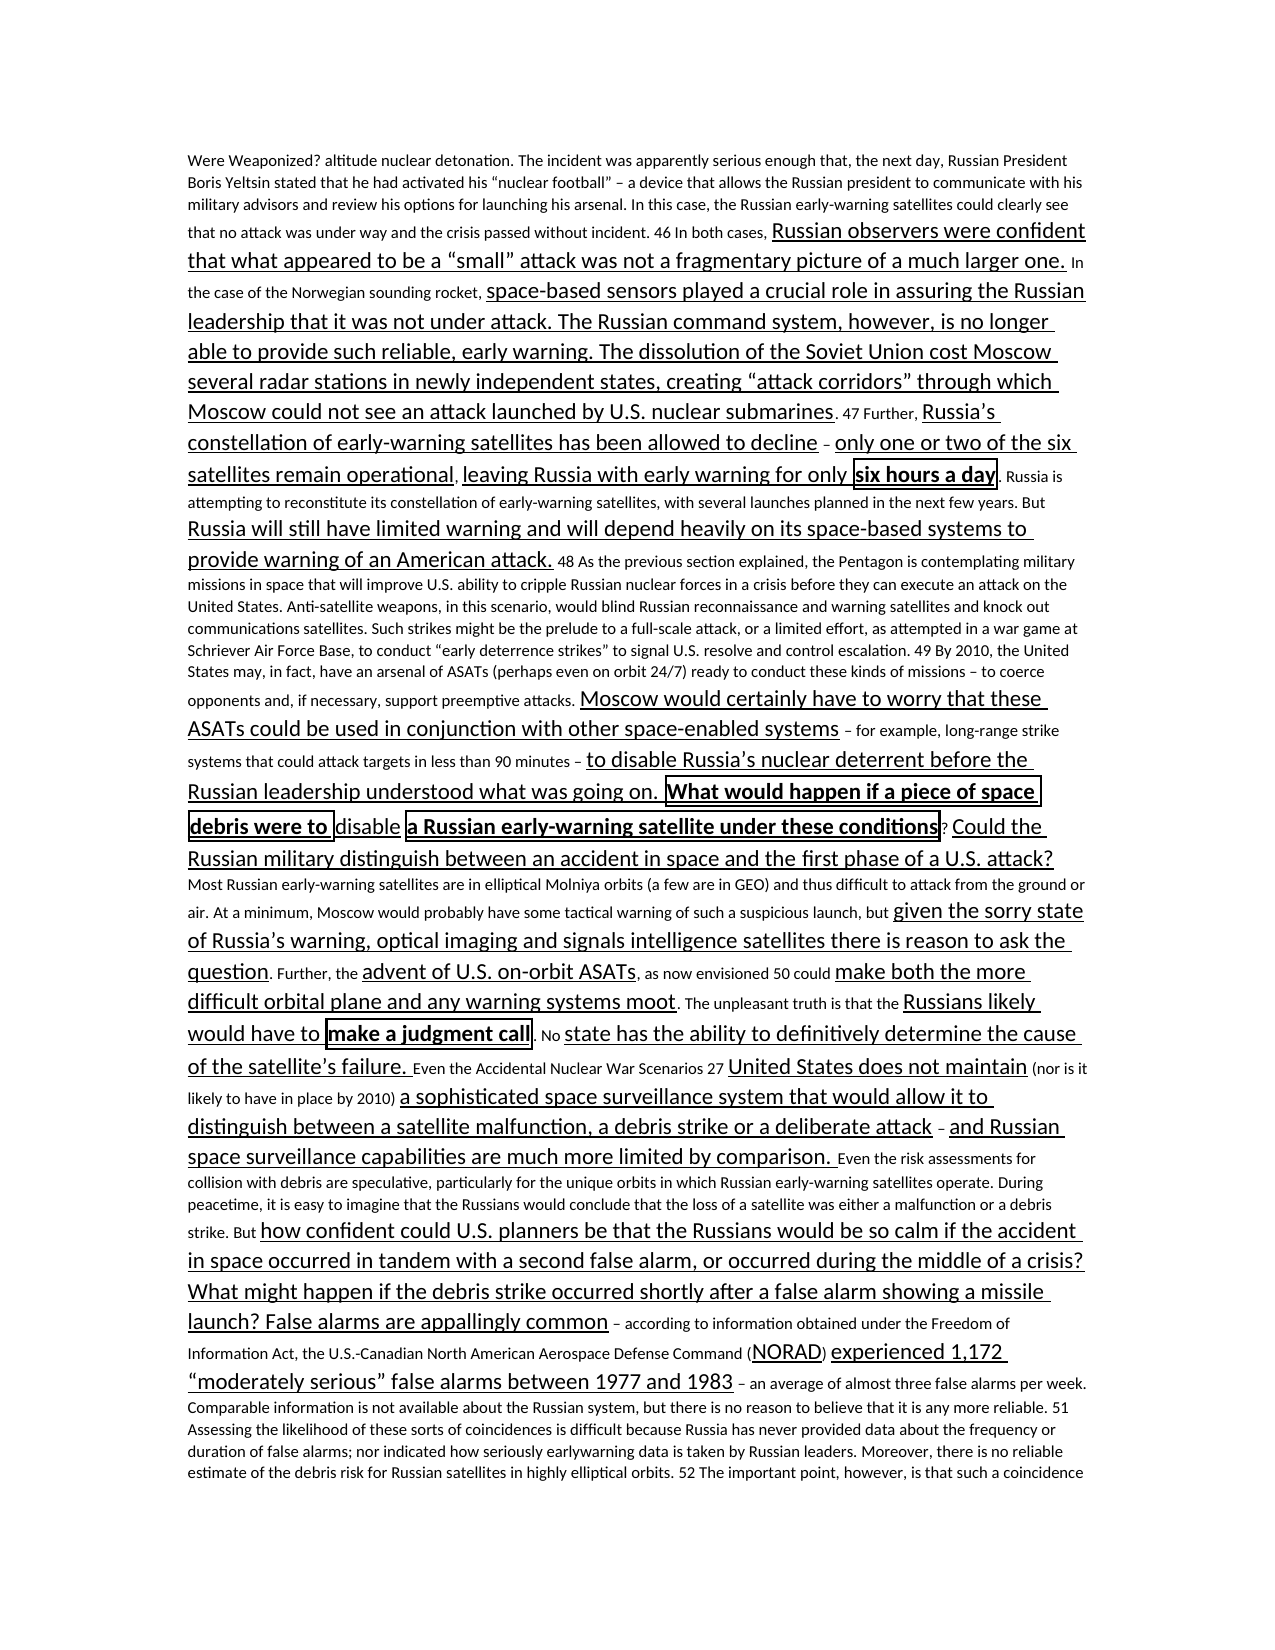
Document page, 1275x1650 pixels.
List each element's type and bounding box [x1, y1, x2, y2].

text [187, 150, 1087, 1483]
